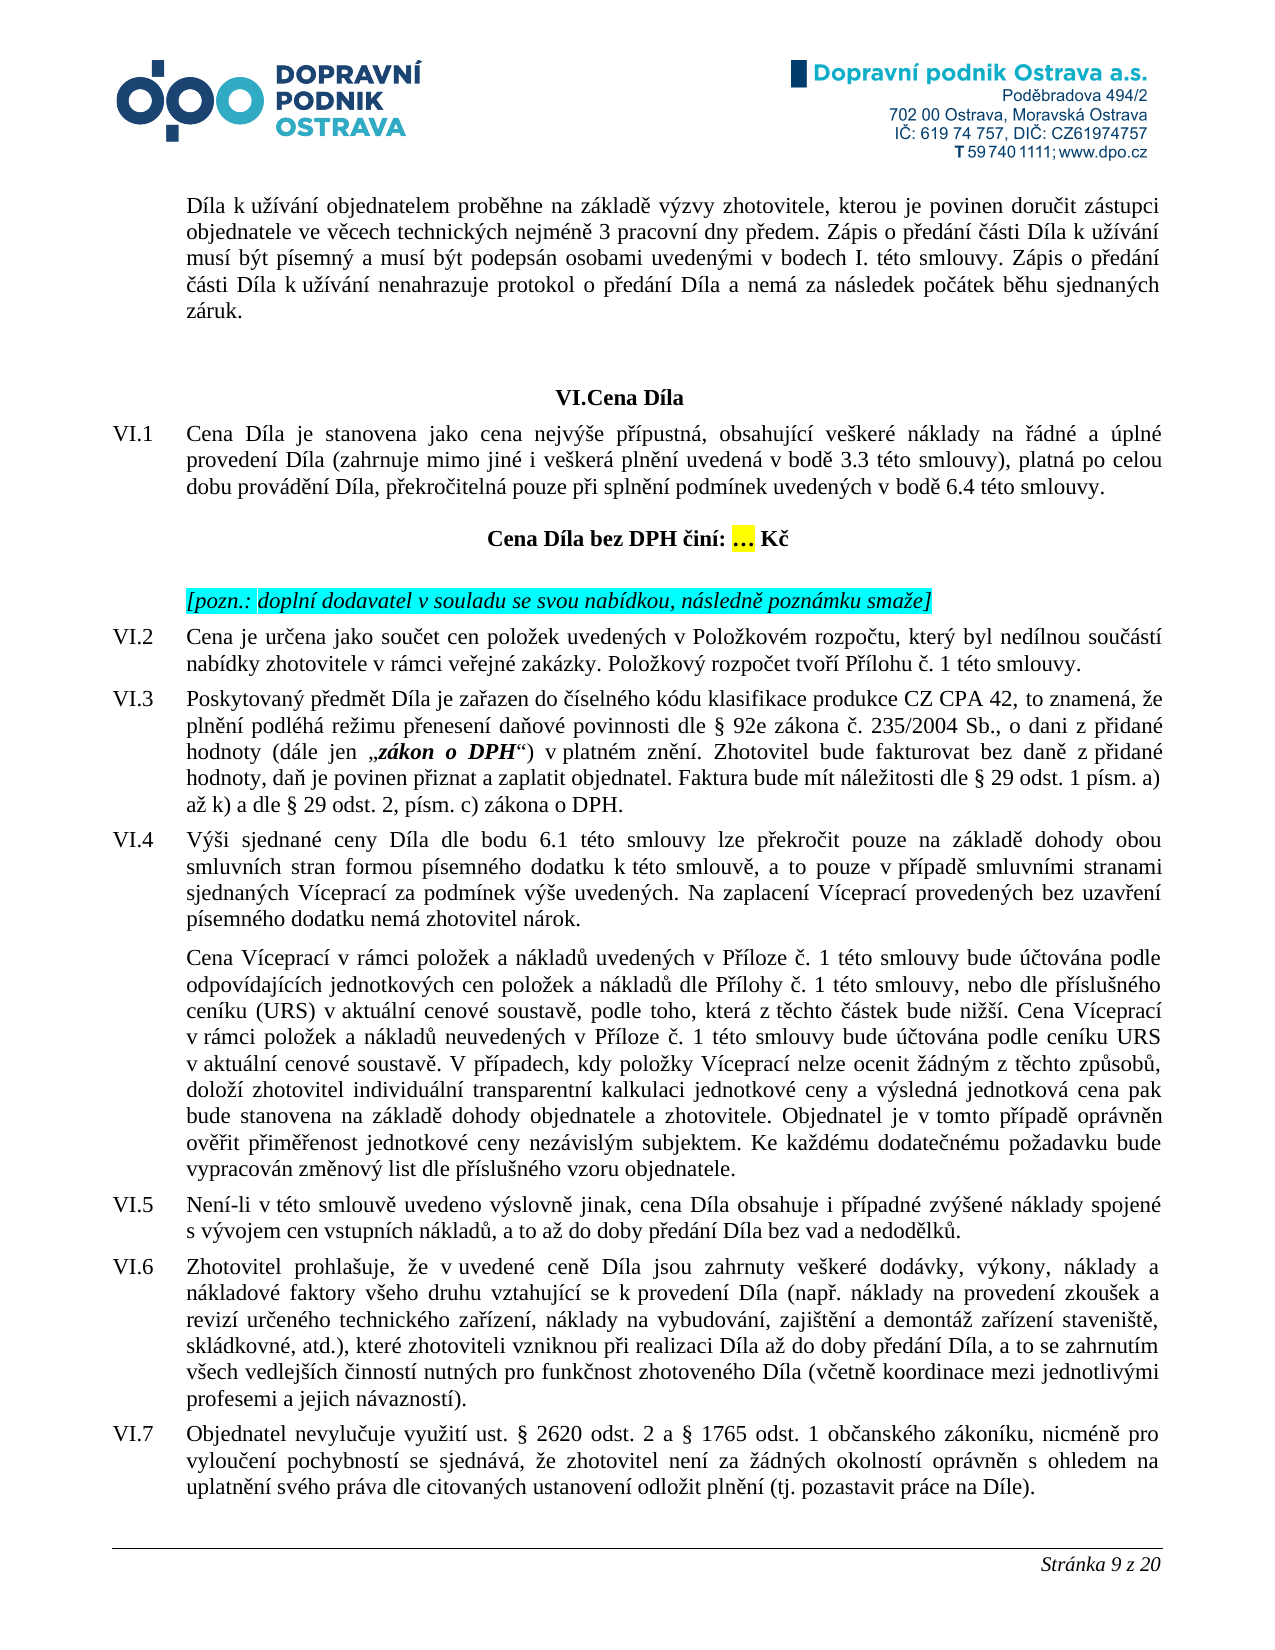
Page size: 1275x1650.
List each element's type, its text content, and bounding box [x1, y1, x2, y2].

picture [791, 60, 1147, 161]
list Objednatel nevylučuje využití ust. § 2620 odst. 2 a § 1765 odst. 1 občanského zákoníku, nicméně pro vyloučení pochybností se sjednává, že zhotovitel není za žádných okolností oprávněn s ohledem na uplatnění svého práva dle citovaných ustanovení odložit plnění (tj. pozastavit práce na Díle). [112, 1421, 1161, 1499]
list Zhotovitel prohlašuje, že v uvedené ceně Díla jsou zahrnuty veškeré dodávky, výkony, náklady a nákladové faktory všeho druhu vztahující se k provedení Díla (např. náklady na provedení zkoušek a revizí určeného technického zařízení, náklady na vybudování, zajištění a demontáž zařízení staveniště, skládkovné, atd.), které zhotoviteli vzniknou při realizaci Díla až do doby předání Díla, a to se zahrnutím všech vedlejších činností nutných pro funkčnost zhotoveného Díla (včetně koordinace mezi jednotlivými profesemi a jejich návazností). [112, 1253, 1161, 1411]
list Cena je určena jako součet cen položek uvedených v Položkovém rozpočtu, který byl nedílnou součástí nabídky zhotovitele v rámci veřejné zakázky. Položkový rozpočet tvoří Přílohu č. 1 této smlouvy. [112, 623, 1163, 676]
text Cena Díla bez DPH činí: … Kč [755, 525, 1163, 552]
text Cena Díla bez DPH činí: … Kč [112, 525, 732, 552]
list Cena Díla [555, 384, 1160, 411]
list Cena Díla je stanovena jako cena nejvýše přípustná, obsahující veškeré náklady na řádné a úplné provedení Díla (zahrnuje mimo jiné i veškerá plnění uvedená v bodě 3.3 této smlouvy), platná po celou dobu provádění Díla, překročitelná pouze při splnění podmínek uvedených v bodě 6.4 této smlouvy. [112, 420, 1163, 499]
text Cena Víceprací v rámci položek a nákladů uvedených v Příloze č. 1 této smlouvy bude účtována podle odpovídajících jednotkových cen položek a nákladů dle Přílohy č. 1 této smlouvy, nebo dle příslušného ceníku (URS) v aktuální cenové soustavě, podle toho, která z těchto částek bude nižší. Cena Víceprací v rámci položek a nákladů neuvedených v Příloze č. 1 této smlouvy bude účtována podle ceníku URS v aktuální cenové soustavě. V případech, kdy položky Víceprací nelze ocenit žádným z těchto způsobů, doloží zhotovitel individuální transparentní kalkulaci jednotkové ceny a výsledná jednotková cena pak bude stanovena na základě dohody objednatele a zhotovitele. Objednatel je v tomto případě oprávněn ověřit přiměřenost jednotkové ceny nezávislým subjektem. Ke každému dodatečnému požadavku bude vypracován změnový list dle příslušného vzoru objednatele. [186, 944, 1163, 1182]
list Výši sjednané ceny Díla dle bodu 6.1 této smlouvy lze překročit pouze na základě dohody obou smluvních stran formou písemného dodatku k této smlouvě, a to pouze v případě smluvními stranami sjednaných Víceprací za podmínek výše uvedených. Na zaplacení Víceprací provedených bez uzavření písemného dodatku nemá zhotovitel nárok. [112, 826, 1163, 932]
picture [116, 60, 423, 142]
list [pozn.: doplní dodavatel v souladu se svou nabídkou, následně poznámku smaže] [186, 587, 1160, 614]
list Poskytovaný předmět Díla je zařazen do číselného kódu klasifikace produkce CZ CPA 42, to znamená, že plnění podléhá režimu přenesení daňové povinnosti dle § 92e zákona č. 235/2004 Sb., o dani z přidané hodnoty (dále jen „zákon o DPH“) v platném znění. Zhotovitel bude fakturovat bez daně z přidané hodnoty, daň je povinen přiznat a zaplatit objednatel. Faktura bude mít náležitosti dle § 29 odst. 1 písm. a) až k) a dle § 29 odst. 2, písm. c) zákona o DPH. [112, 685, 1163, 817]
list Není-li v této smlouvě uvedeno výslovně jinak, cena Díla obsahuje i případné zvýšené náklady spojené s vývojem cen vstupních nákladů, a to až do doby předání Díla bez vad a nedodělků. [112, 1191, 1163, 1244]
